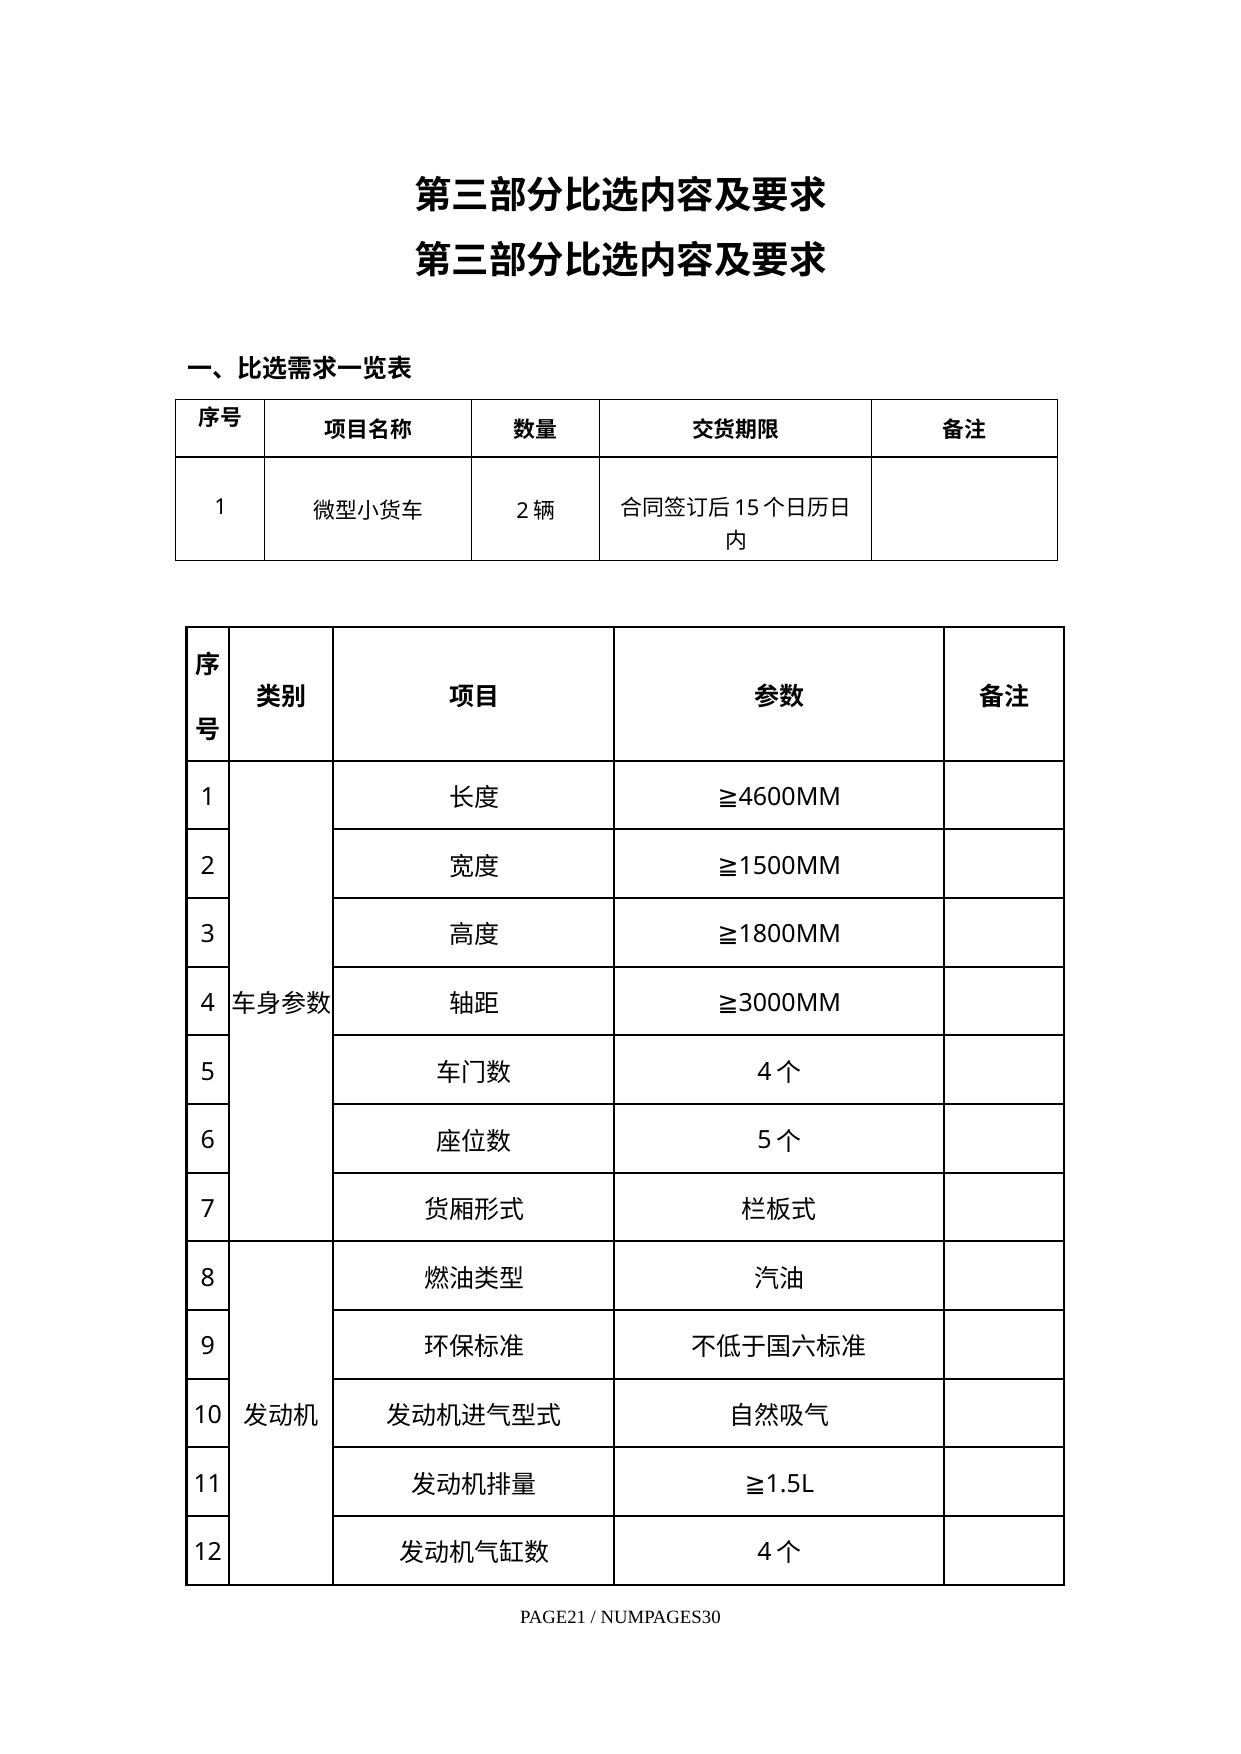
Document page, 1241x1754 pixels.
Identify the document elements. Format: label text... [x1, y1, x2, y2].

table_cell 货厢形式 [334, 1174, 613, 1240]
table_header 交货期限 [600, 400, 871, 456]
list 比选需求一览表 [187, 334, 1053, 399]
table_header 序号 [188, 628, 228, 760]
table_cell [945, 1311, 1063, 1377]
table_header 备注 [945, 628, 1063, 760]
table_cell [945, 1448, 1063, 1515]
table_cell ≧3000MM [615, 968, 943, 1034]
table_cell [945, 830, 1063, 897]
table_header 参数 [615, 628, 943, 760]
table_cell 12 [188, 1517, 228, 1583]
table_cell 高度 [334, 899, 613, 966]
table_header 备注 [872, 400, 1057, 456]
table_cell [945, 1517, 1063, 1583]
table_cell 发动机气缸数 [334, 1517, 613, 1583]
table_cell 宽度 [334, 830, 613, 897]
table_cell 长度 [334, 762, 613, 828]
table_cell 自然吸气 [615, 1380, 943, 1446]
table_cell [945, 1174, 1063, 1240]
table_header 序号 [176, 400, 264, 456]
table_cell 5个 [615, 1105, 943, 1172]
table_cell 1 [176, 458, 264, 560]
table_cell ≧1500MM [615, 830, 943, 897]
table_cell 6 [188, 1105, 228, 1172]
table_cell 9 [188, 1311, 228, 1377]
table_cell 2 [188, 830, 228, 897]
table_cell 发动机进气型式 [334, 1380, 613, 1446]
table_cell 4个 [615, 1036, 943, 1103]
table_cell [945, 1036, 1063, 1103]
table_cell 栏板式 [615, 1174, 943, 1240]
table_cell 发动机排量 [334, 1448, 613, 1515]
table_cell 微型小货车 [265, 458, 471, 560]
table_header 项目名称 [265, 400, 471, 456]
table_cell 座位数 [334, 1105, 613, 1172]
table_cell 2辆 [472, 458, 599, 560]
table_cell 4个 [615, 1517, 943, 1583]
table_cell 汽油 [615, 1242, 943, 1309]
table_cell [945, 1380, 1063, 1446]
table_cell 发动机 [230, 1242, 332, 1583]
table_cell ≧4600MM [615, 762, 943, 828]
table_cell [945, 1242, 1063, 1309]
table_cell 11 [188, 1448, 228, 1515]
table_cell [945, 968, 1063, 1034]
text 第三部分比选内容及要求 [187, 160, 1053, 225]
text 第三部分比选内容及要求 [187, 225, 1053, 290]
table_cell ≧1800MM [615, 899, 943, 966]
table_cell 车身参数 [230, 762, 332, 1240]
table_cell 4 [188, 968, 228, 1034]
table_cell 轴距 [334, 968, 613, 1034]
table_cell 1 [188, 762, 228, 828]
table_cell [945, 762, 1063, 828]
table_cell 不低于国六标准 [615, 1311, 943, 1377]
table_cell [945, 1105, 1063, 1172]
table_header 数量 [472, 400, 599, 456]
table_cell 环保标准 [334, 1311, 613, 1377]
table_cell 7 [188, 1174, 228, 1240]
table_header 项目 [334, 628, 613, 760]
table_cell 8 [188, 1242, 228, 1309]
table_cell [872, 458, 1057, 560]
table_header 类别 [230, 628, 332, 760]
table_cell 10 [188, 1380, 228, 1446]
table_cell 3 [188, 899, 228, 966]
table_cell [945, 899, 1063, 966]
table_cell 合同签订后15个日历日内 [600, 458, 871, 560]
table_cell 燃油类型 [334, 1242, 613, 1309]
table_cell 车门数 [334, 1036, 613, 1103]
table_cell 5 [188, 1036, 228, 1103]
table_cell ≧1.5L [615, 1448, 943, 1515]
